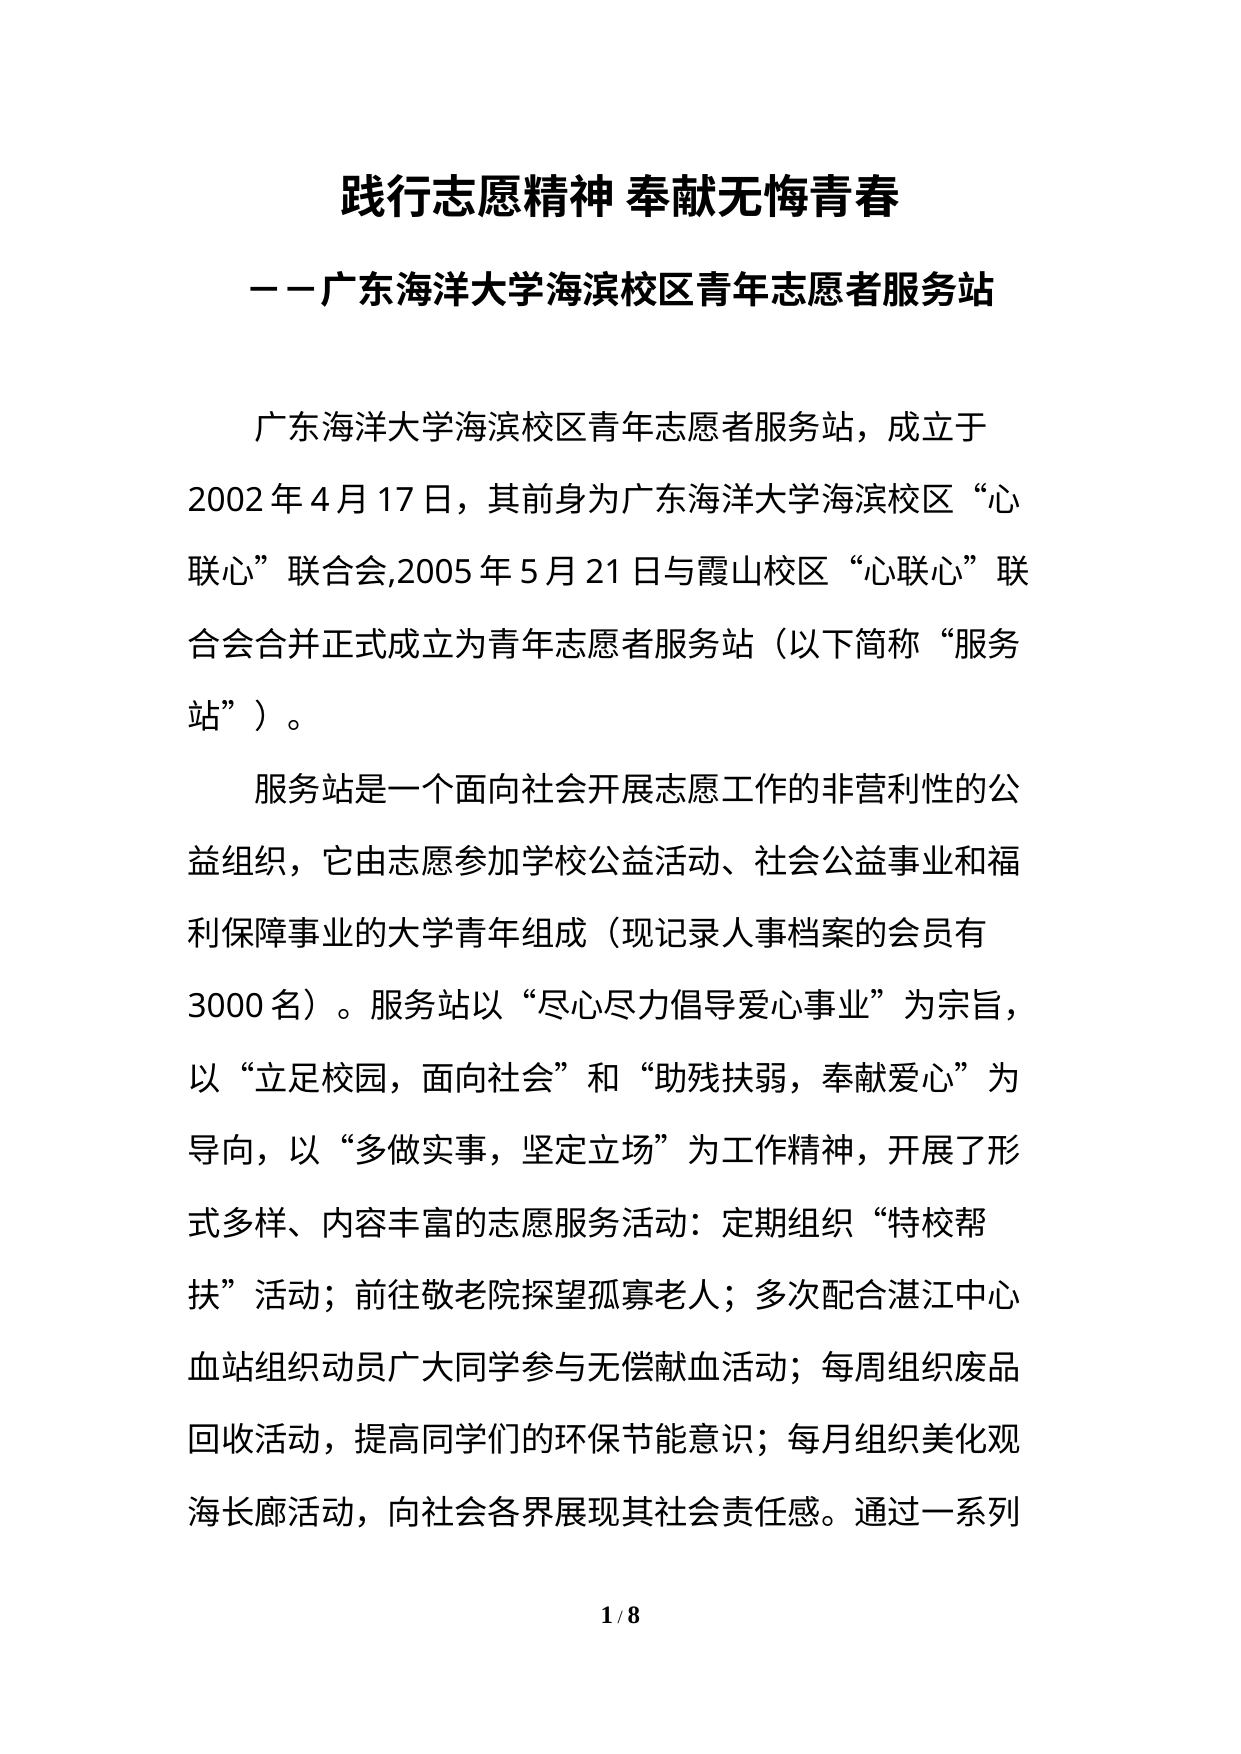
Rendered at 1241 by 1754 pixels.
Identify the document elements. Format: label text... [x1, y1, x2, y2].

text －－广东海洋大学海滨校区青年志愿者服务站 [187, 259, 1053, 314]
text 践行志愿精神 奉献无悔青春 [187, 160, 1053, 226]
text 广东海洋大学海滨校区青年志愿者服务站，成立于2002年4月17日，其前身为广东海洋大学海滨校区“心联心”联合会,2005年5月21日与霞山校区“心联心”联合会合并正式成立为青年志愿者服务站（以下简称“服务站”）。 [187, 400, 1053, 738]
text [187, 762, 1053, 1534]
